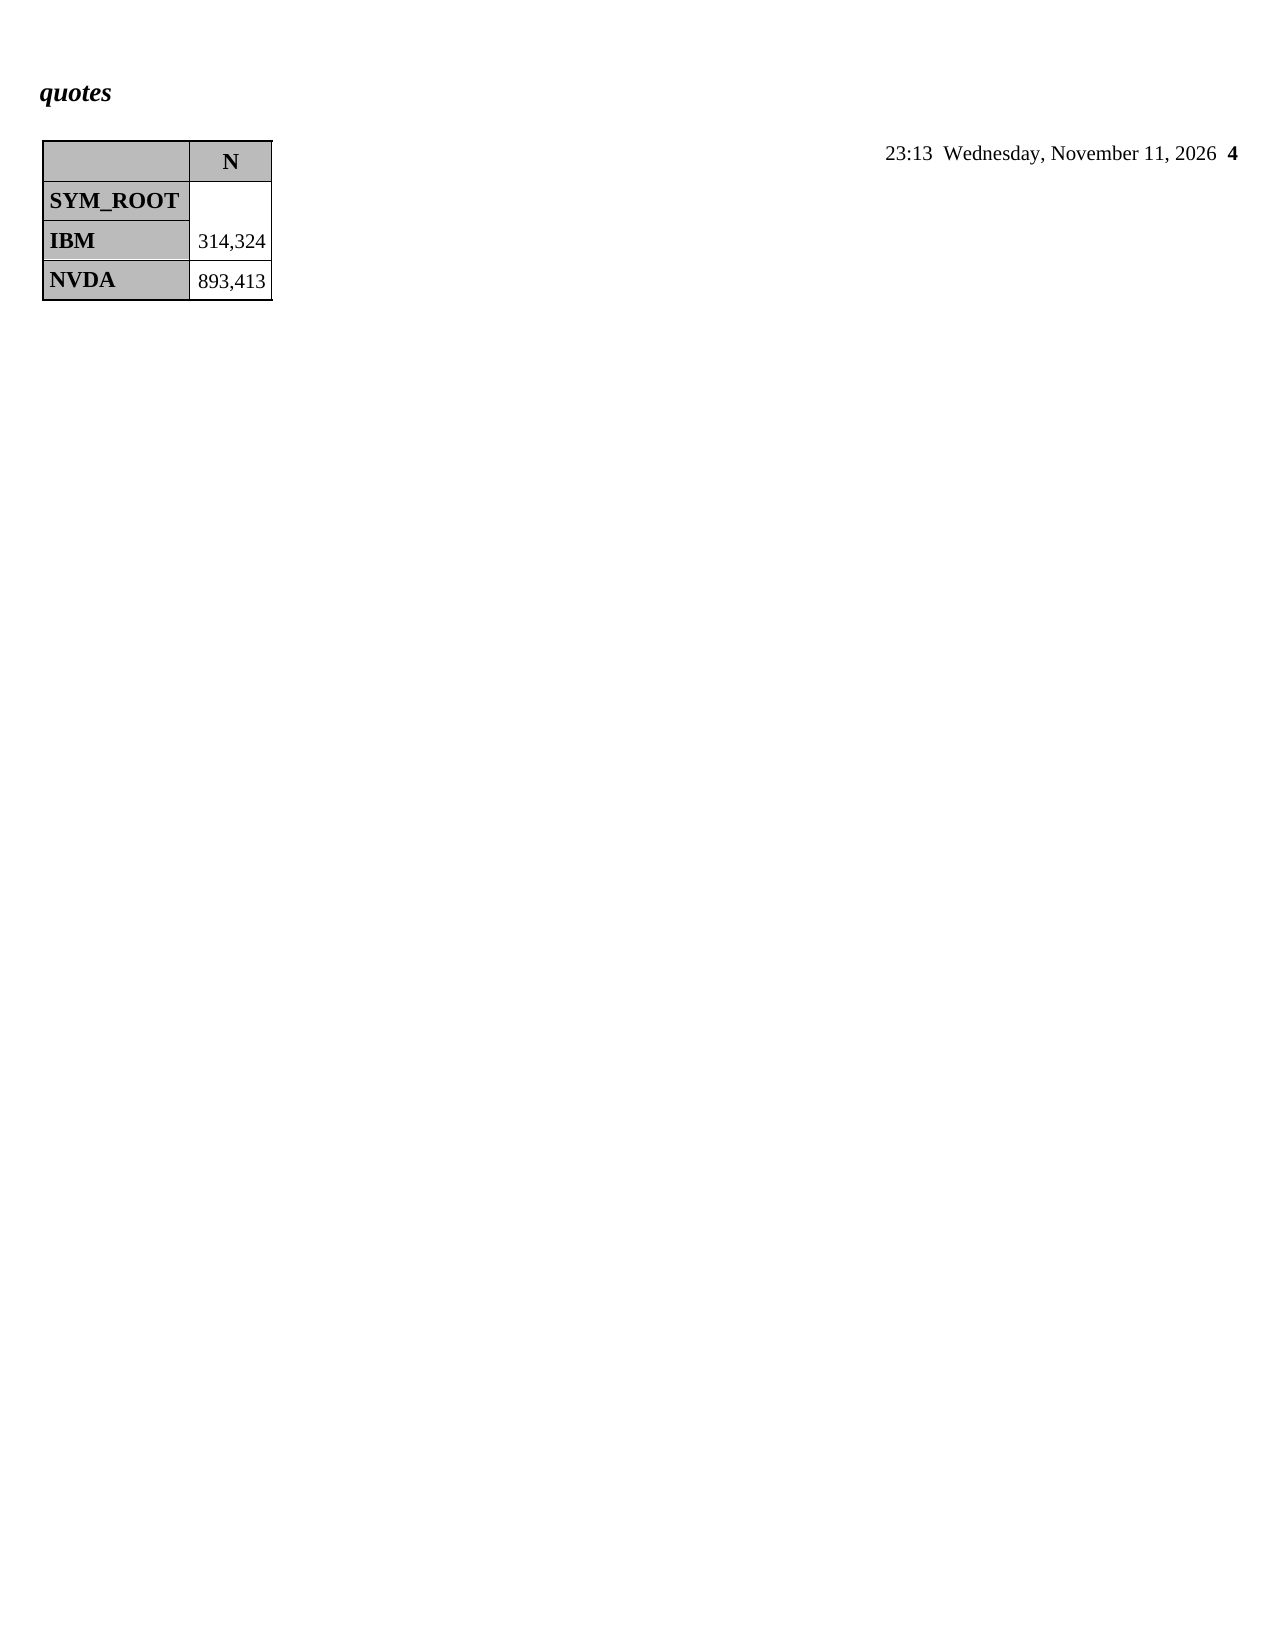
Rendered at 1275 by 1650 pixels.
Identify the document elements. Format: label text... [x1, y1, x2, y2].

table_cell 893,413 [190, 261, 271, 299]
table_cell NVDA [44, 261, 189, 299]
table_header N [190, 142, 271, 181]
table_cell IBM [44, 221, 189, 259]
table_header [44, 142, 189, 181]
table_cell SYM_ROOT [44, 182, 189, 220]
table_cell 314,324 [190, 182, 271, 259]
